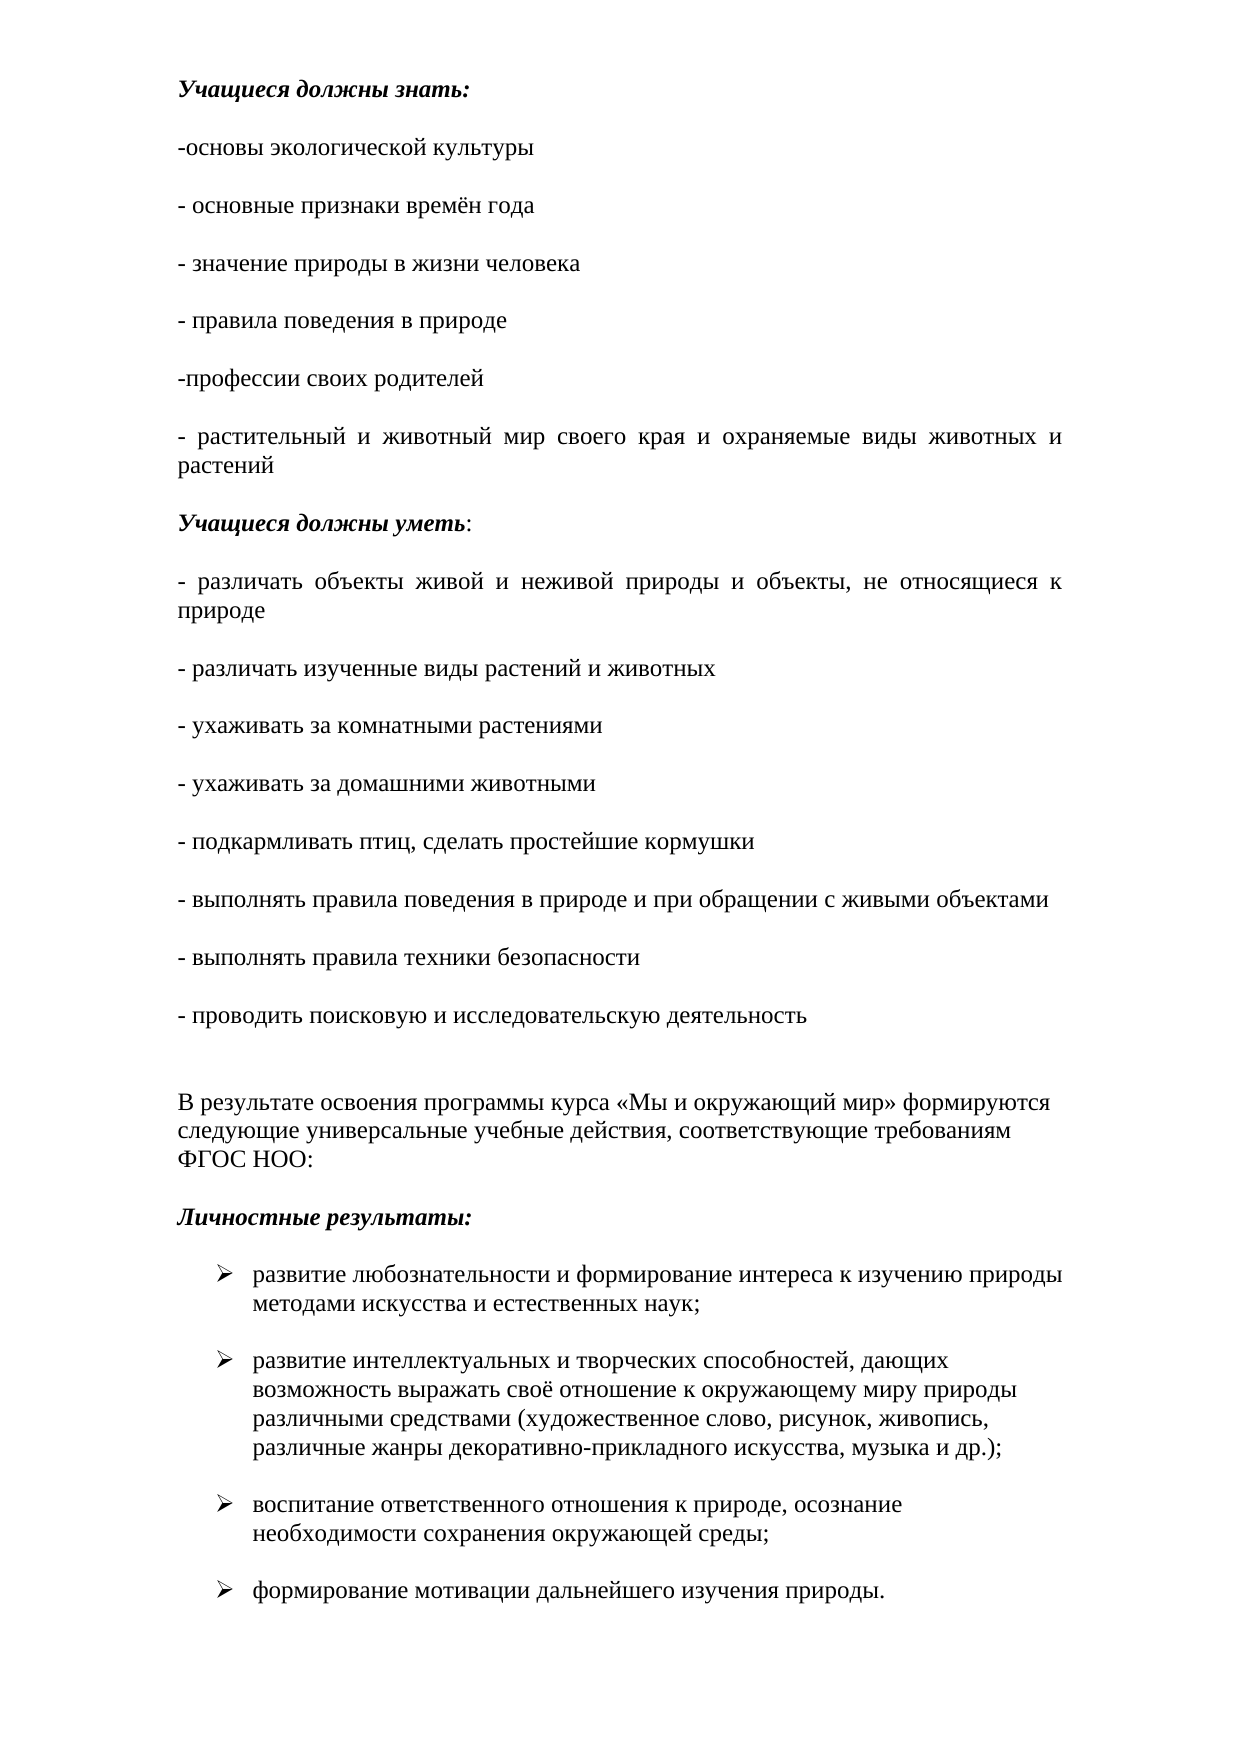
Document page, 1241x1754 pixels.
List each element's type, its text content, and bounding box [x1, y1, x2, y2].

text Учащиеся должны уметь: [177, 508, 1063, 537]
text - ухаживать за комнатными растениями [177, 711, 1063, 739]
text Личностные результаты: [177, 1202, 1063, 1231]
list формирование мотивации дальнейшего изучения природы. [215, 1576, 1063, 1604]
text - выполнять правила техники безопасности [177, 942, 1063, 971]
text -основы экологической культуры [177, 132, 1063, 161]
list развитие любознательности и формирование интереса к изучению природы методами искусства и естественных наук; [215, 1259, 1063, 1317]
text - различать изученные виды растений и животных [177, 653, 1063, 681]
text - различать объекты живой и неживой природы и объекты, не относящиеся к природе [177, 566, 1063, 623]
list развитие интеллектуальных и творческих способностей, дающих возможность выражать своё отношение к окружающему миру природы различными средствами (художественное слово, рисунок, живопись, различные жанры декоративно-прикладного искусства, музыка и др.); [215, 1346, 1063, 1461]
text -профессии своих родителей [177, 363, 1063, 392]
text - ухаживать за домашними животными [177, 768, 1063, 797]
text Учащиеся должны знать: [177, 74, 1063, 103]
text - значение природы в жизни человека [177, 248, 1063, 276]
text - правила поведения в природе [177, 306, 1063, 334]
text - выполнять правила поведения в природе и при обращении с живыми объектами [177, 884, 1063, 913]
text В результате освоения программы курса «Мы и окружающий мир» формируются следующие универсальные учебные действия, соответствующие требованиям ФГОС НОО: [177, 1087, 1063, 1173]
text - подкармливать птиц, сделать простейшие кормушки [177, 826, 1063, 855]
text - растительный и животный мир своего края и охраняемые виды животных и растений [177, 421, 1063, 479]
text - основные признаки времён года [177, 190, 1063, 218]
text - проводить поисковую и исследовательскую деятельность [177, 1000, 1063, 1029]
list воспитание ответственного отношения к природе, осознание необходимости сохранения окружающей среды; [215, 1489, 1063, 1547]
